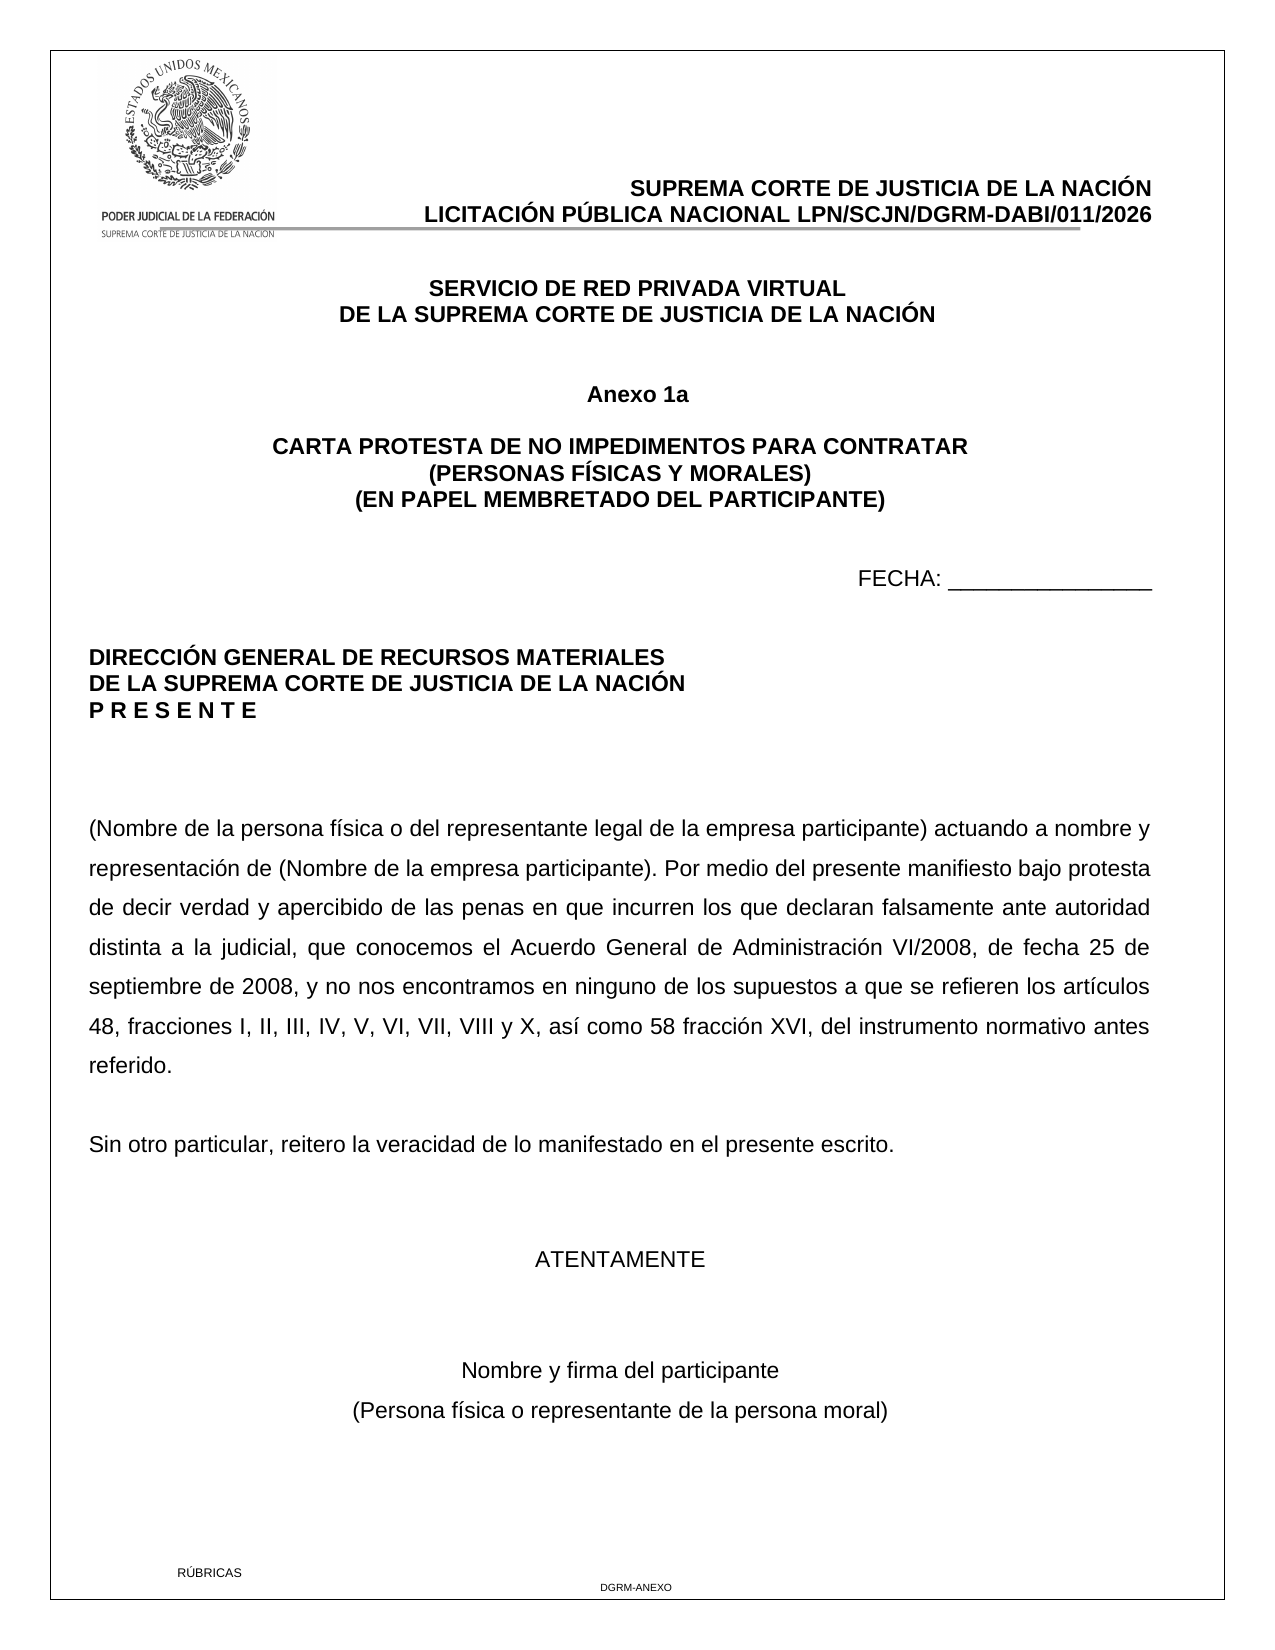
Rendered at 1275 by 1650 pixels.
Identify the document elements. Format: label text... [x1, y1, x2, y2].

title Nombre y firma del participante [88, 1357, 1152, 1384]
title (Persona física o representante de la persona moral) [88, 1397, 1152, 1423]
picture [97, 55, 277, 242]
title (EN PAPEL MEMBRETADO DEL PARTICIPANTE) [88, 486, 1152, 512]
title Anexo 1a [177, 381, 1098, 407]
title CARTA PROTESTA DE NO IMPEDIMENTOS PARA CONTRATAR [88, 433, 1152, 459]
title P R E S E N T E [88, 697, 1152, 723]
title FECHA: ________________ [88, 565, 1152, 591]
title (PERSONAS FÍSICAS Y MORALES) [88, 459, 1152, 486]
text Sin otro particular, reitero la veracidad de lo manifestado en el presente escrito. [88, 1131, 1152, 1157]
title ATENTAMENTE [88, 1246, 1152, 1272]
title DIRECCIÓN GENERAL DE RECURSOS MATERIALES [88, 644, 1152, 670]
title DE LA SUPREMA CORTE DE JUSTICIA DE LA NACIÓN [88, 670, 1152, 697]
text (Nombre de la persona física o del representante legal de la empresa participante) actuando a nombre y representación de (Nombre de la empresa participante). Por medio del presente manifiesto bajo protesta de decir verdad y apercibido de las penas en que incurren los que declaran falsamente ante autoridad distinta a la judicial, que conocemos el Acuerdo General de Administración VI/2008, de fecha 25 de septiembre de 2008, y no nos encontramos en ninguno de los supuestos a que se refieren los artículos 48, fracciones I, II, III, IV, V, VI, VII, VIII y X, así como 58 fracción XVI, del instrumento normativo antes referido. [88, 815, 1152, 1078]
